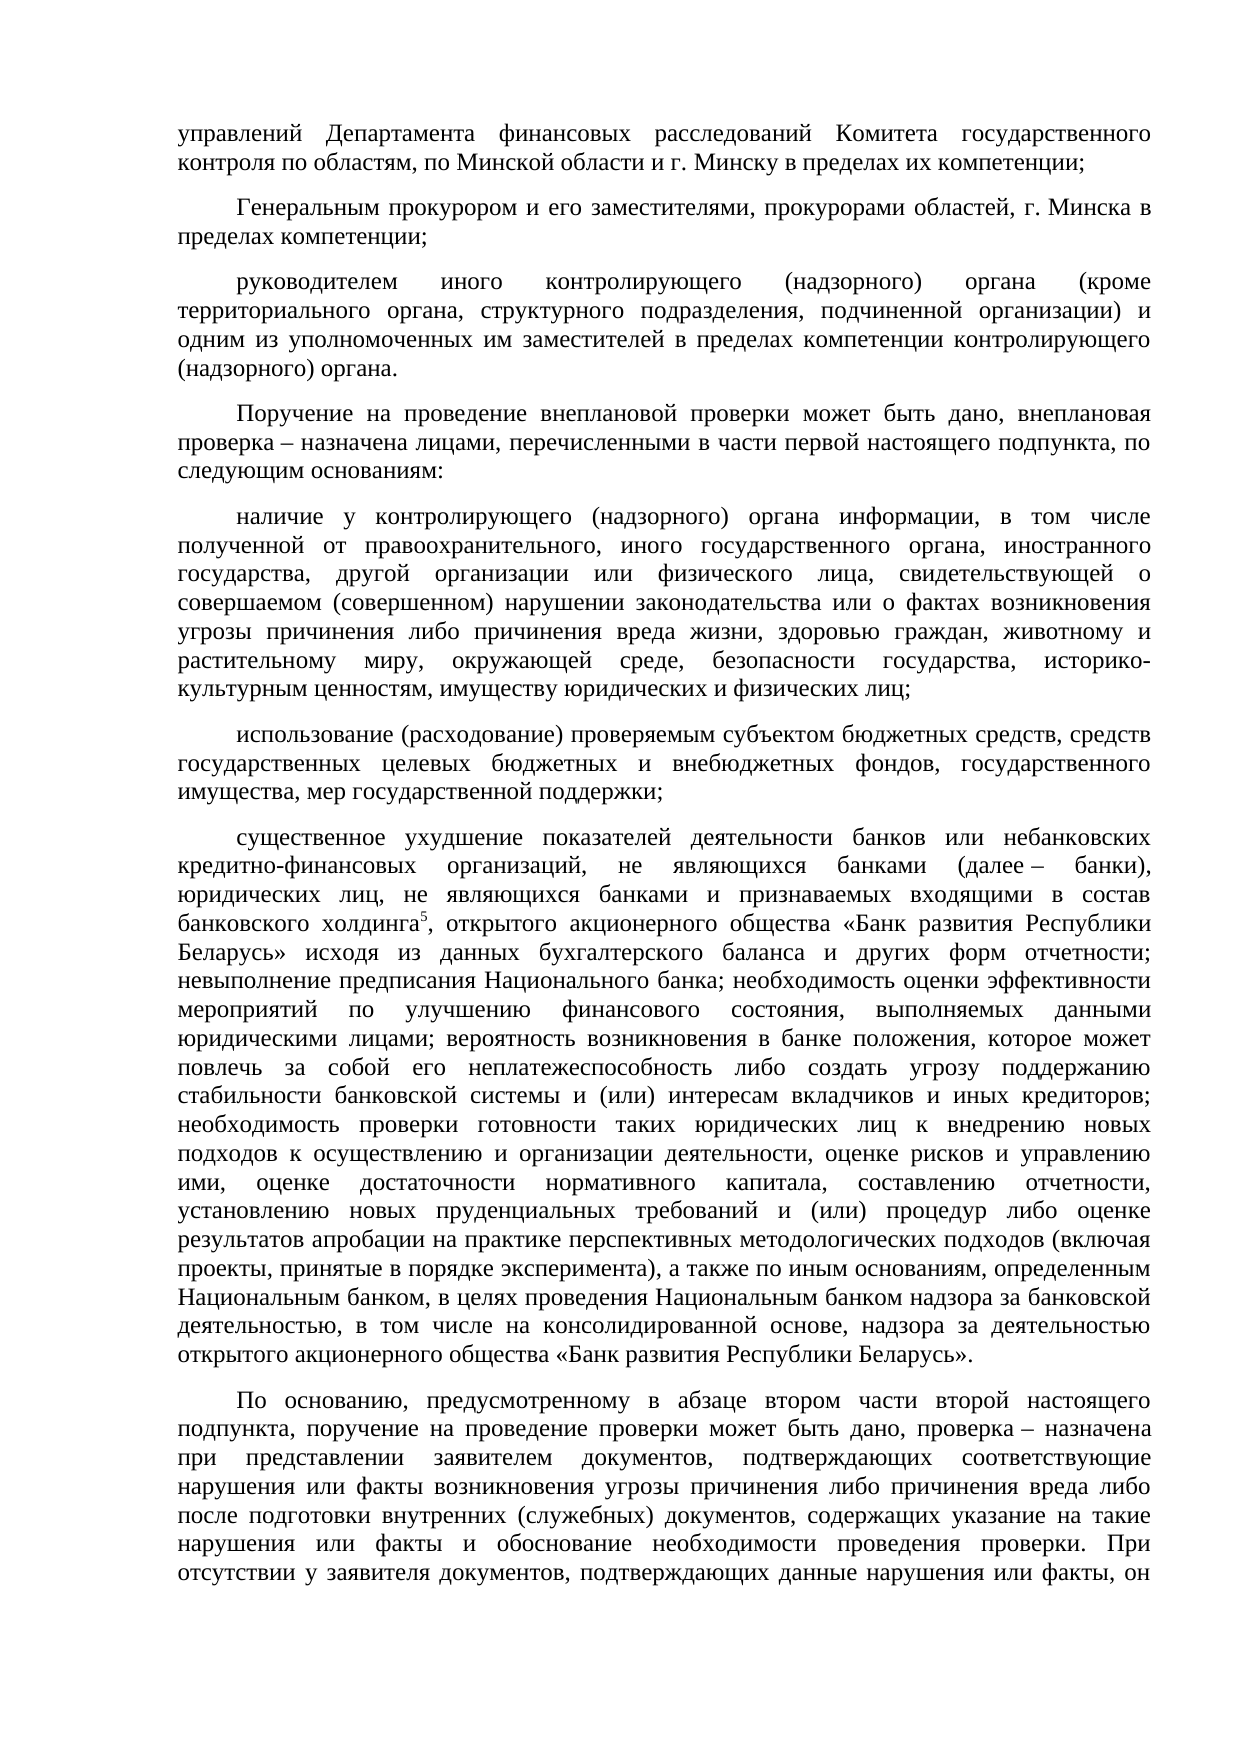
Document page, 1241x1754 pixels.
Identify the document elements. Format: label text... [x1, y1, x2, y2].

text использование (расходование) проверяемым субъектом бюджетных средств, средств государственных целевых бюджетных и внебюджетных фондов, государственного имущества, мер государственной поддержки; [177, 719, 1152, 805]
text наличие у контролирующего (надзорного) органа информации, в том числе полученной от правоохранительного, иного государственного органа, иностранного государства, другой организации или физического лица, свидетельствующей о совершаемом (совершенном) нарушении законодательства или о фактах возникновения угрозы причинения либо причинения вреда жизни, здоровью граждан, животному и растительному миру, окружающей среде, безопасности государства, историко-культурным ценностям, имуществу юридических и физических лиц; [177, 501, 1152, 702]
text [177, 1385, 1152, 1586]
text существенное ухудшение показателей деятельности банков или небанковских кредитно-финансовых организаций, не являющихся банками (далее – банки), юридических лиц, не являющихся банками и признаваемых входящими в состав банковского холдинга5, открытого акционерного общества «Банк развития Республики Беларусь» исходя из данных бухгалтерского баланса и других форм отчетности; невыполнение предписания Национального банка; необходимость оценки эффективности мероприятий по улучшению финансового состояния, выполняемых данными юридическими лицами; вероятность возникновения в банке положения, которое может повлечь за собой его неплатежеспособность либо создать угрозу поддержанию стабильности банковской системы и (или) интересам вкладчиков и иных кредиторов; необходимость проверки готовности таких юридических лиц к внедрению новых подходов к осуществлению и организации деятельности, оценке рисков и управлению ими, оценке достаточности нормативного капитала, составлению отчетности, установлению новых пруденциальных требований и (или) процедур либо оценке результатов апробации на практике перспективных методологических подходов (включая проекты, принятые в порядке эксперимента), а также по иным основаниям, определенным Национальным банком, в целях проведения Национальным банком надзора за банковской деятельностью, в том числе на консолидированной основе, надзора за деятельностью открытого акционерного общества «Банк развития Республики Беларусь». [177, 822, 1152, 1368]
text Генеральным прокурором и его заместителями, прокурорами областей, г. Минска в пределах компетенции; [177, 192, 1152, 250]
text Поручение на проведение внеплановой проверки может быть дано, внеплановая проверка – назначена лицами, перечисленными в части первой настоящего подпункта, по следующим основаниям: [177, 398, 1152, 484]
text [177, 118, 1152, 176]
text руководителем иного контролирующего (надзорного) органа (кроме территориального органа, структурного подразделения, подчиненной организации) и одним из уполномоченных им заместителей в пределах компетенции контролирующего (надзорного) органа. [177, 266, 1152, 381]
